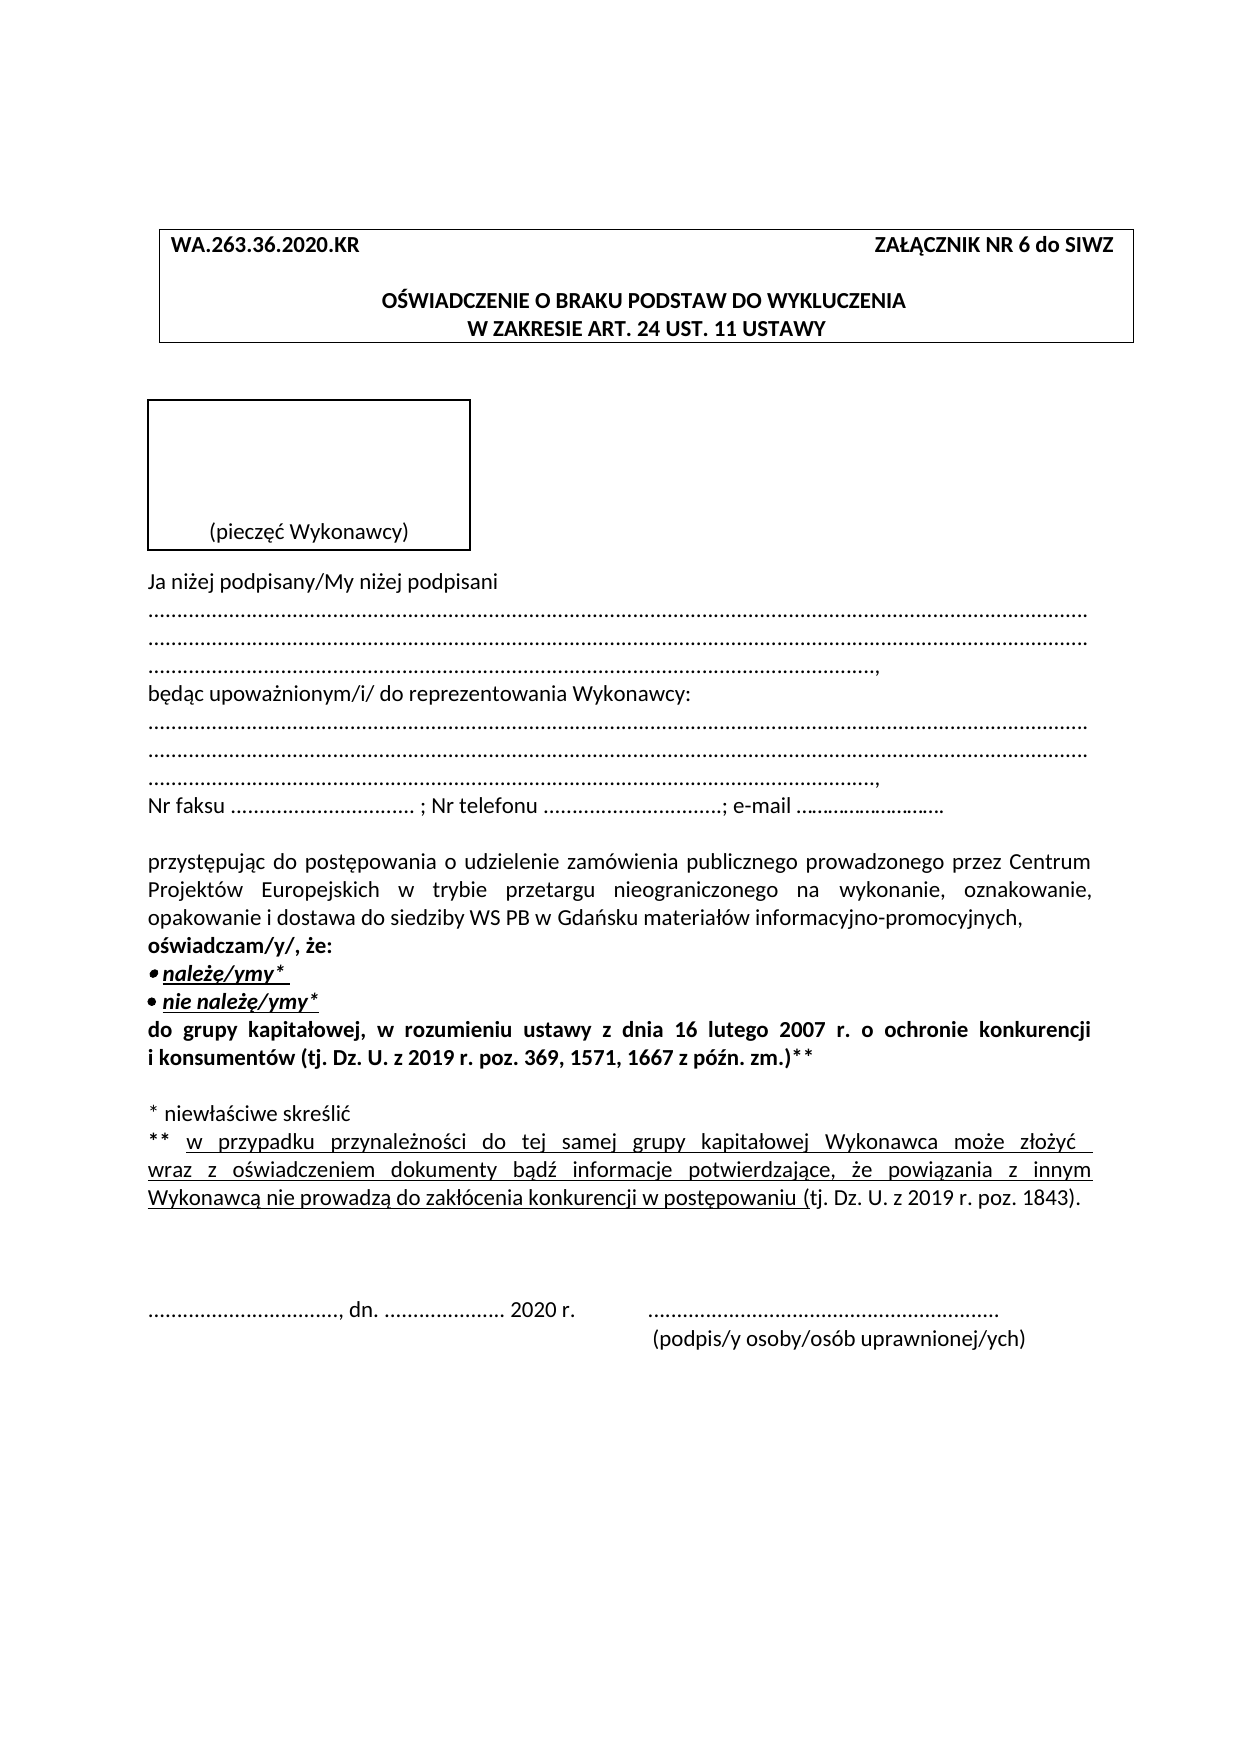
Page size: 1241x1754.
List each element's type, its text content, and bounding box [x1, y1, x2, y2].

text ...................................................................................................................................................................................................................................................................................................................................................................................................................................................................., [148, 707, 1093, 791]
list należę/ymy* [148, 959, 1093, 987]
text * niewłaściwe skreślić [148, 1099, 1093, 1127]
table_header WA.263.36.2020.KR ZAŁĄCZNIK NR 6 do SIWZ OŚWIADCZENIE O BRAKU PODSTAW DO WYKLUCZENIA W ZAKRESIE ART. 24 UST. 11 USTAWY [160, 230, 1133, 342]
text będąc upoważnionym/i/ do reprezentowania Wykonawcy: [148, 679, 1093, 707]
text Nr faksu ................................ ; Nr telefonu ...............................; e-mail ………………………. [148, 791, 1093, 819]
text oświadczam/y/, że: [148, 931, 1093, 959]
text ** w przypadku przynależności do tej samej grupy kapitałowej Wykonawca może złożyć wraz z oświadczeniem dokumenty bądź informacje potwierdzające, że powiązania z innym Wykonawcą nie prowadzą do zakłócenia konkurencji w postępowaniu (tj. Dz. U. z 2019 r. poz. 1843). [148, 1127, 1093, 1180]
text ...................................................................................................................................................................................................................................................................................................................................................................................................................................................................., [148, 595, 1093, 679]
text Ja niżej podpisany/My niżej podpisani [148, 567, 1093, 595]
text do grupy kapitałowej, w rozumieniu ustawy z dnia 16 lutego 2007 r. o ochronie konkurencji i konsumentów (tj. Dz. U. z 2019 r. poz. 369, 1571, 1667 z późn. zm.)** [148, 1015, 1093, 1071]
text ** w przypadku przynależności do tej samej grupy kapitałowej Wykonawca może złożyć wraz z oświadczeniem dokumenty bądź informacje potwierdzające, że powiązania z innym Wykonawcą nie prowadzą do zakłócenia konkurencji w postępowaniu (tj. Dz. U. z 2019 r. poz. 1843). [148, 1181, 1093, 1212]
text przystępując do postępowania o udzielenie zamówienia publicznego prowadzonego przez Centrum Projektów Europejskich w trybie przetargu nieograniczonego na wykonanie, oznakowanie, opakowanie i dostawa do siedziby WS PB w Gdańsku materiałów informacyjno-promocyjnych, [148, 847, 1093, 931]
list nie należę/ymy* [148, 987, 1093, 1015]
text (pieczęć Wykonawcy) [149, 517, 469, 547]
text ................................., dn. ..................... 2020 r. ............................................................. [148, 1296, 1093, 1324]
text (podpis/y osoby/osób uprawnionej/ych) [148, 1324, 1093, 1352]
